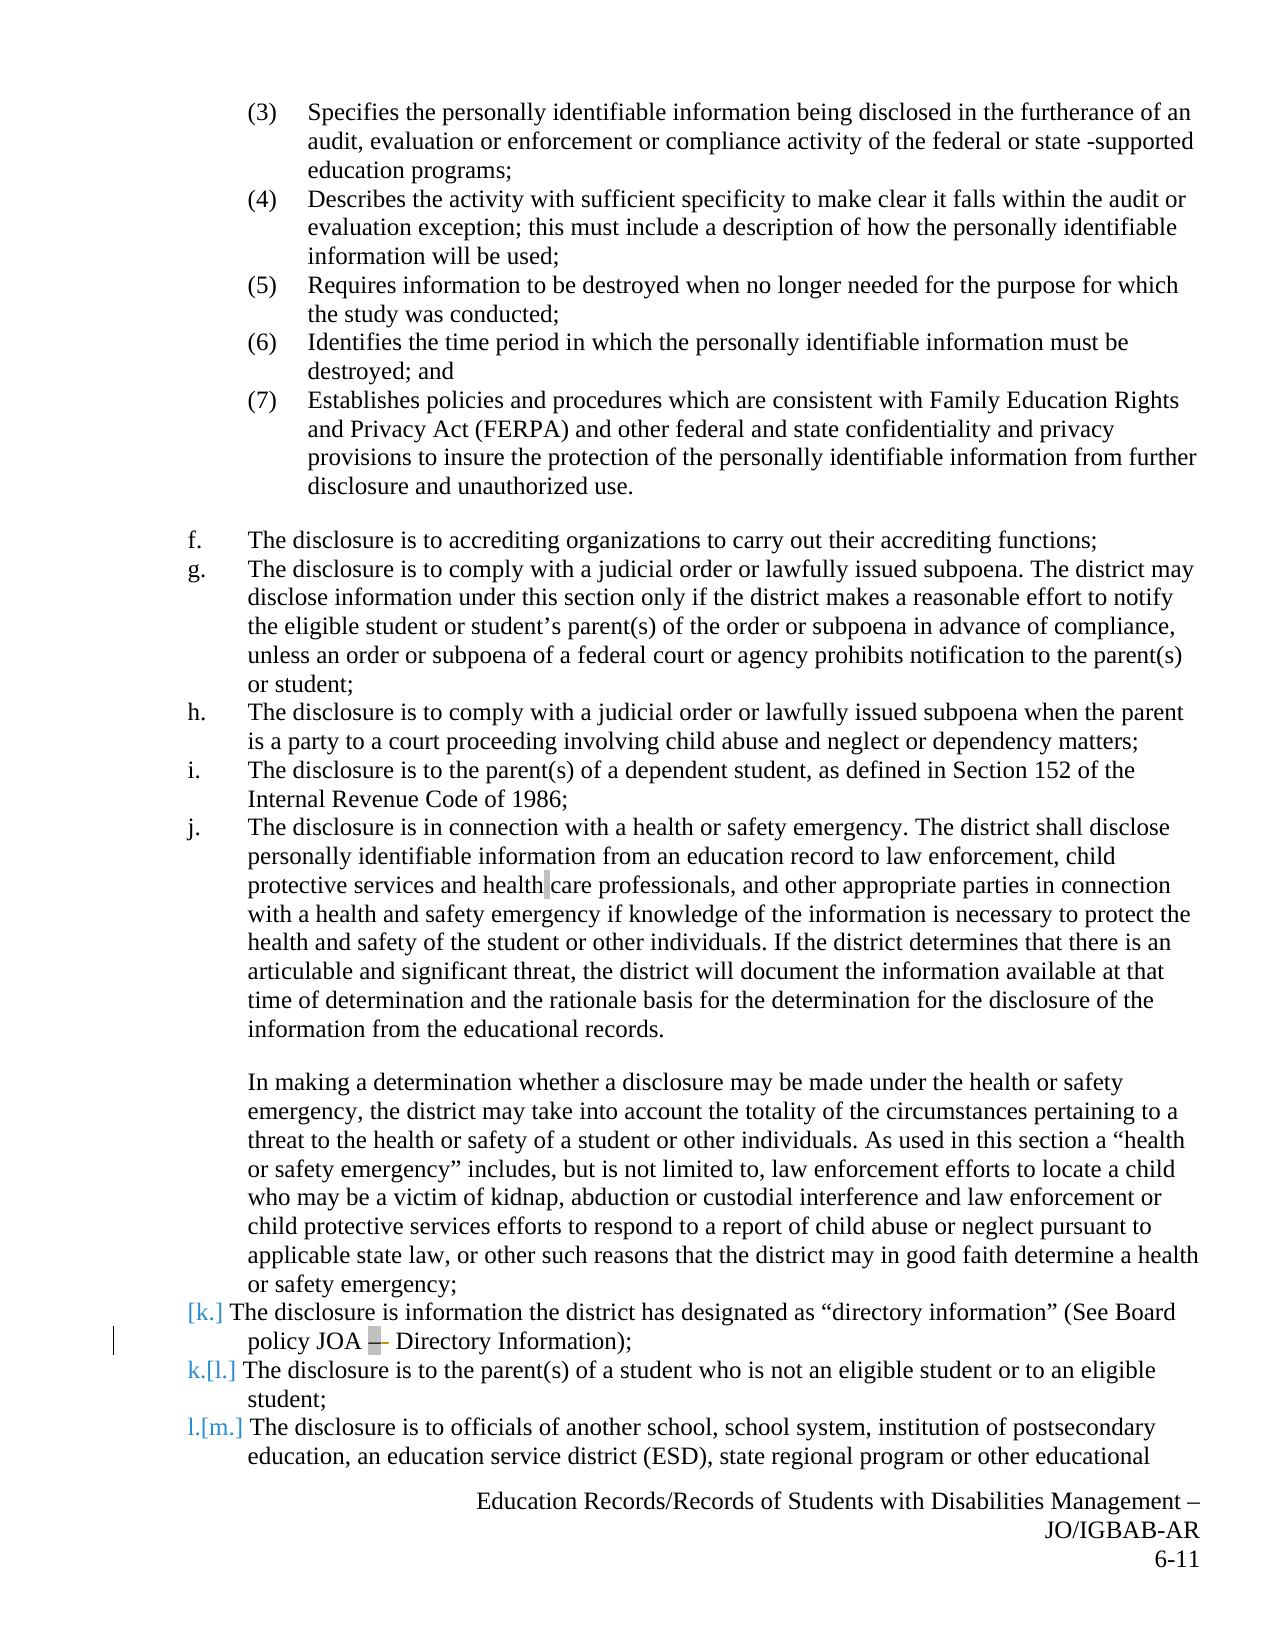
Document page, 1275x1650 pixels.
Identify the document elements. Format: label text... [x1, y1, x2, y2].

text Requires information to be destroyed when no longer needed for the purpose for which the study was conducted; [247, 270, 1200, 327]
text The disclosure is to accrediting organizations to carry out their accrediting functions; [187, 525, 1200, 554]
text In making a determination whether a disclosure may be made under the health or safety emergency, the district may take into account the totality of the circumstances pertaining to a threat to the health or safety of a student or other individuals. As used in this section a “health or safety emergency” includes, but is not limited to, law enforcement efforts to locate a child who may be a victim of kidnap, abduction or custodial interference and law enforcement or child protective services efforts to respond to a report of child abuse or neglect pursuant to applicable state law, or other such reasons that the district may in good faith determine a health or safety emergency; [247, 1067, 1200, 1297]
text The disclosure is information the district has designated as “directory information” (See Board policy JOA – Directory Information); [187, 1297, 1200, 1355]
text The disclosure is to comply with a judicial order or lawfully issued subpoena when the parent is a party to a court proceeding involving child abuse and neglect or dependency matters; [187, 697, 1200, 755]
text Specifies the personally identifiable information being disclosed in the furtherance of an audit, evaluation or enforcement or compliance activity of the federal or state -supported education programs; [247, 97, 1200, 184]
text The disclosure is in connection with a health or safety emergency. The district shall disclose personally identifiable information from an education record to law enforcement, child protective services and health care professionals, and other appropriate parties in connection with a health and safety emergency if knowledge of the information is necessary to protect the health and safety of the student or other individuals. If the district determines that there is an articulable and significant threat, the district will document the information available at that time of determination and the rationale basis for the determination for the disclosure of the information from the educational records. [187, 812, 1200, 1042]
text Describes the activity with sufficient specificity to make clear it falls within the audit or evaluation exception; this must include a description of how the personally identifiable information will be used; [247, 184, 1200, 270]
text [187, 1412, 1200, 1470]
text The disclosure is to comply with a judicial order or lawfully issued subpoena. The district may disclose information under this section only if the district makes a reasonable effort to notify the eligible student or student’s parent(s) of the order or subpoena in advance of compliance, unless an order or subpoena of a federal court or agency prohibits notification to the parent(s) or student; [187, 554, 1200, 697]
text The disclosure is to the parent(s) of a dependent student, as defined in Section 152 of the Internal Revenue Code of 1986; [187, 755, 1200, 812]
text The disclosure is to the parent(s) of a student who is not an eligible student or to an eligible student; [187, 1355, 1200, 1412]
text Identifies the time period in which the personally identifiable information must be destroyed; and [247, 327, 1200, 385]
text Establishes policies and procedures which are consistent with Family Education Rights and Privacy Act (FERPA) and other federal and state confidentiality and privacy provisions to insure the protection of the personally identifiable information from further disclosure and unauthorized use. [247, 385, 1200, 500]
